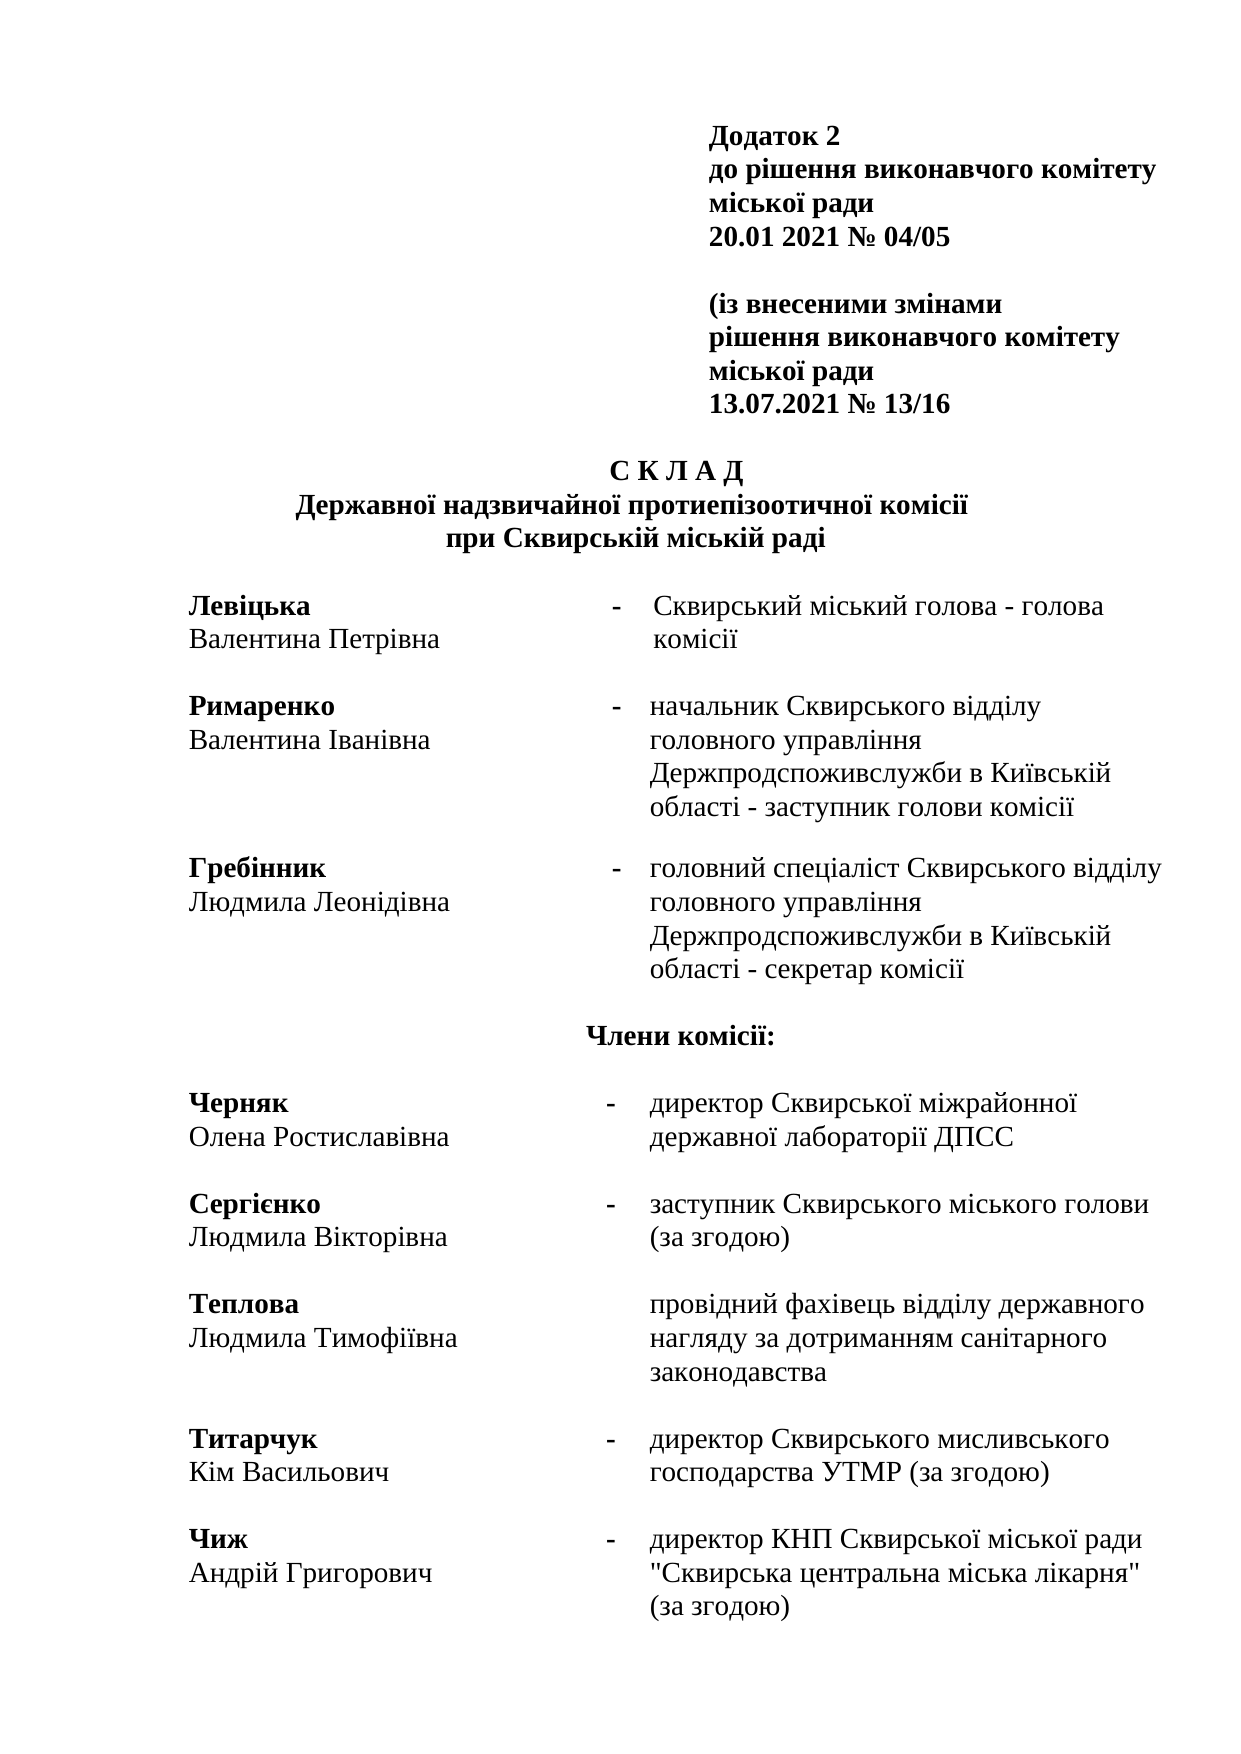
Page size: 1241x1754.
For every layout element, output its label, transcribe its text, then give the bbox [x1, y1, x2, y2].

table_header - [595, 588, 638, 688]
table_header Сквирський міський голова - голова комісії [638, 588, 1184, 688]
text Державної надзвичайної протиепізоотичної комісії [88, 487, 1175, 521]
text при Сквирській міській раді [88, 521, 1175, 554]
table_cell Титарчук Кім Васильович [177, 1421, 594, 1521]
table_cell начальник Сквирського відділу головного управління Держпродспоживслужби в Київській області - заступник голови комісії [638, 688, 1184, 851]
table_cell - [595, 688, 638, 851]
table_cell Римаренко Валентина Іванівна [177, 688, 594, 851]
table_cell заступник Сквирського міського голови (за згодою) провідний фахівець відділу державного нагляду за дотриманням санітарного законодавства [638, 1186, 1184, 1421]
table_cell - [595, 1521, 638, 1622]
text до рішення виконавчого комітету міської ради [709, 152, 1175, 219]
text Додаток 2 [709, 118, 1175, 152]
table_header Левіцька Валентина Петрівна [177, 588, 594, 688]
table_cell директор Сквирського мисливського господарства УТМР (за згодою) [638, 1421, 1184, 1521]
table_cell Сергієнко Людмила Вікторівна Теплова Людмила Тимофіївна [177, 1186, 594, 1421]
text рішення виконавчого комітету міської ради [709, 319, 1175, 386]
table_cell директор Сквирської міжрайонної державної лабораторії ДПСС [638, 1085, 1184, 1186]
table_cell - [595, 1421, 638, 1521]
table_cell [638, 1521, 1184, 1622]
text 13.07.2021 № 13/16 [709, 386, 1175, 420]
text 20.01 2021 № 04/05 [709, 219, 1175, 252]
table_cell - [595, 851, 638, 1018]
table_cell головний спеціаліст Сквирського відділу головного управління Держпродспоживслужби в Київській області - секретар комісії [638, 851, 1184, 1018]
table_cell - [595, 1085, 638, 1186]
table_cell Члени комісії: [177, 1018, 1184, 1085]
table_cell - [595, 1186, 638, 1421]
subtitle С К Л А Д [177, 453, 1175, 487]
table_cell Гребінник Людмила Леонідівна [177, 851, 594, 1018]
table_cell Черняк Олена Ростиславівна [177, 1085, 594, 1186]
text (із внесеними змінами [709, 286, 1175, 319]
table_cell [177, 1521, 594, 1622]
